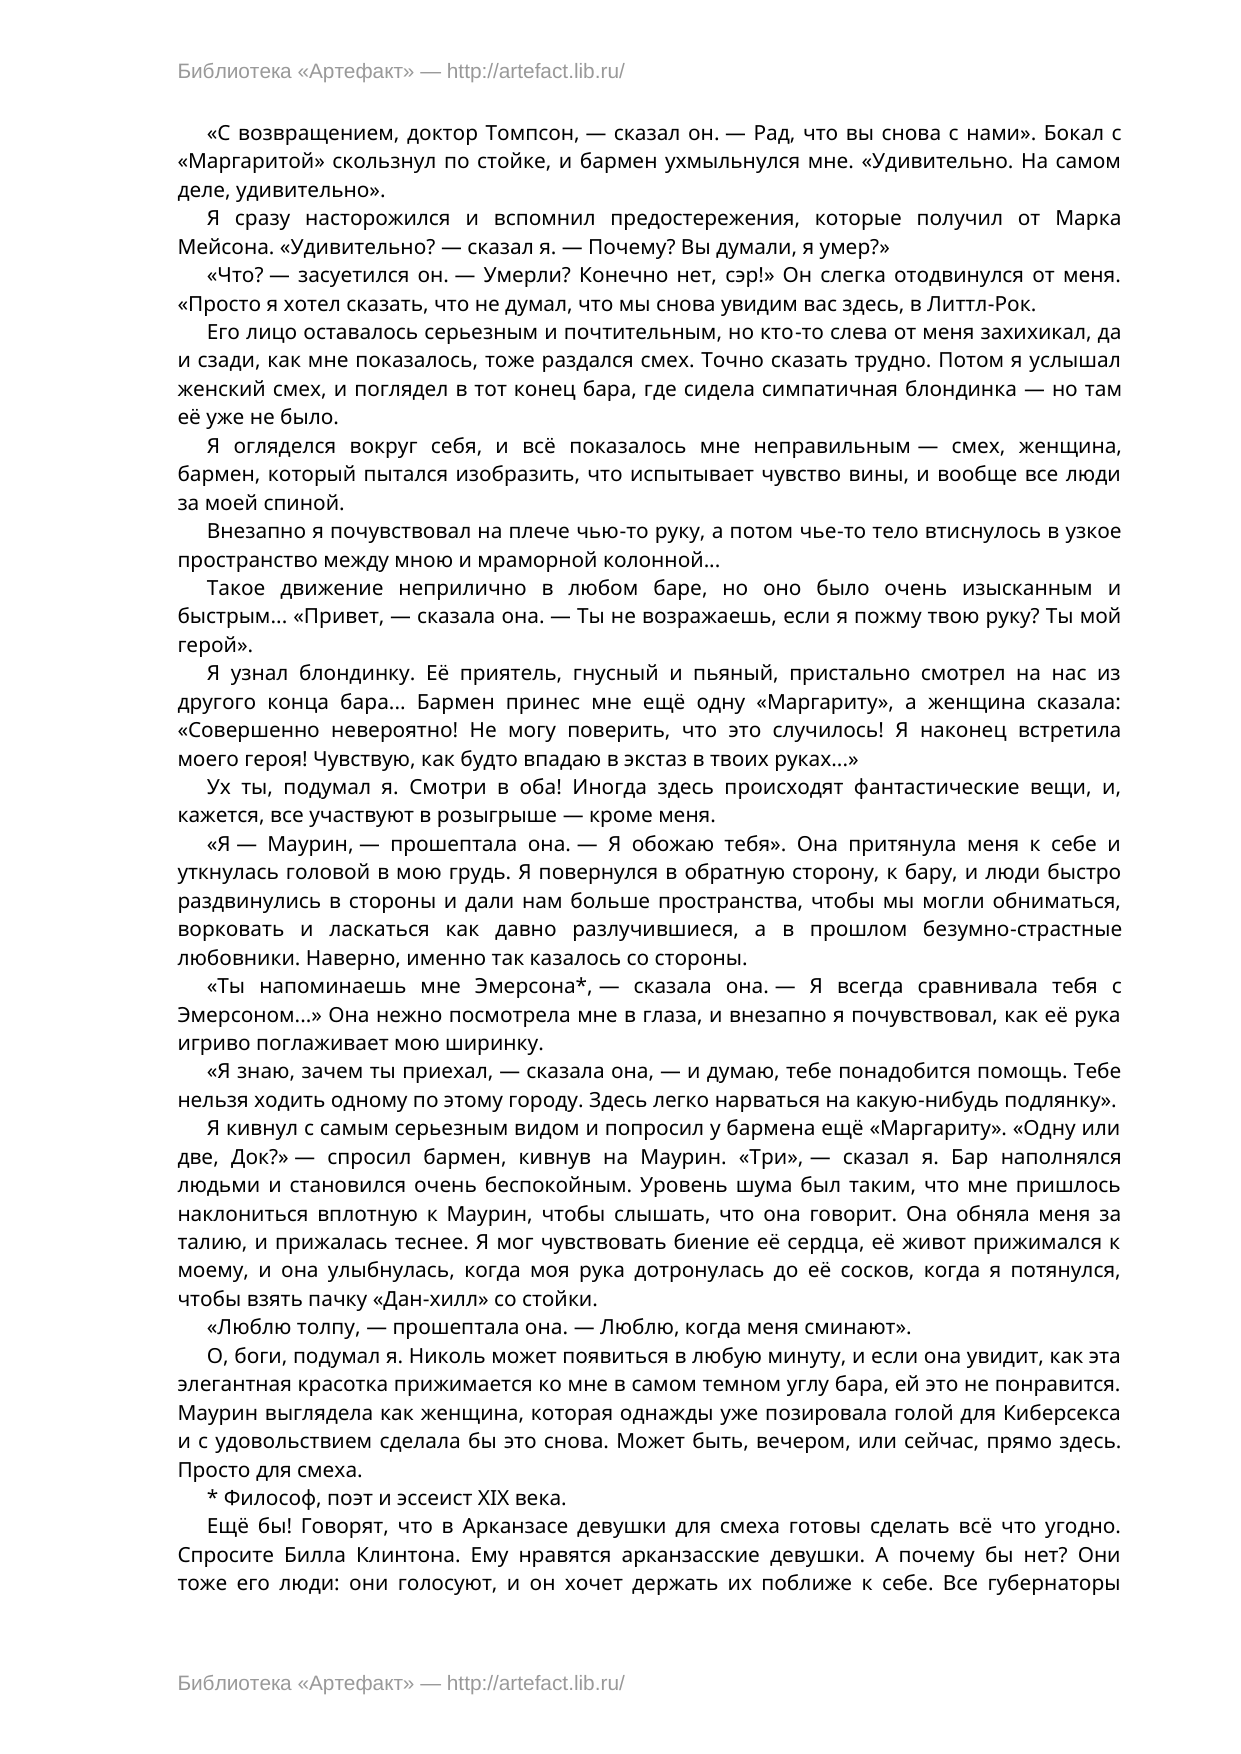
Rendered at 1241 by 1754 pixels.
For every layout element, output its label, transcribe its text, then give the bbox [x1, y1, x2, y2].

text «Я знаю, зачем ты приехал, — сказала она, — и думаю, тебе понадобится помощь. Тебе нельзя ходить одному по этому городу. Здесь легко нарваться на какую-нибудь подлянку». [177, 1057, 1122, 1113]
text Его лицо оставалось серьезным и почтительным, но кто-то слева от меня захихикал, да и сзади, как мне показалось, тоже раздался смех. Точно сказать трудно. Потом я услышал женский смех, и поглядел в тот конец бара, где сидела симпатичная блондинка — но там её уже не было. [177, 317, 1122, 431]
text «Я — Маурин, — прошептала она. — Я обожаю тебя». Она притянула меня к себе и уткнулась головой в мою грудь. Я повернулся в обратную сторону, к бару, и люди быстро раздвинулись в стороны и дали нам больше пространства, чтобы мы могли обниматься, ворковать и ласкаться как давно разлучившиеся, а в прошлом безумно-страстные любовники. Наверно, именно так казалось со стороны. [177, 829, 1122, 971]
text Я узнал блондинку. Её приятель, гнусный и пьяный, пристально смотрел на нас из другого конца бара... Бармен принес мне ещё одну «Маргариту», а женщина сказала: «Совершенно невероятно! Не могу поверить, что это случилось! Я наконец встретила моего героя! Чувствую, как будто впадаю в экстаз в твоих руках...» [177, 658, 1122, 772]
text Я кивнул с самым серьезным видом и попросил у бармена ещё «Маргариту». «Одну или две, Док?» — спросил бармен, кивнув на Маурин. «Три», — сказал я. Бар наполнялся людьми и становился очень беспокойным. Уровень шума был таким, что мне пришлось наклониться вплотную к Маурин, чтобы слышать, что она говорит. Она обняла меня за талию, и прижалась теснее. Я мог чувствовать биение её сердца, её живот прижимался к моему, и она улыбнулась, когда моя рука дотронулась до её сосков, когда я потянулся, чтобы взять пачку «Дан-хилл» со стойки. [177, 1113, 1122, 1312]
text «Что? — засуетился он. — Умерли? Конечно нет, сэр!» Он слегка отодвинулся от меня. «Просто я хотел сказать, что не думал, что мы снова увидим вас здесь, в Литтл-Рок. [177, 260, 1122, 317]
text Ух ты, подумал я. Смотри в оба! Иногда здесь происходят фантастические вещи, и, кажется, все участвуют в розыгрыше — кроме меня. [177, 772, 1122, 829]
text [177, 1512, 1122, 1597]
text Я огляделся вокруг себя, и всё показалось мне неправильным — смех, женщина, бармен, который пытался изобразить, что испытывает чувство вины, и вообще все люди за моей спиной. [177, 431, 1122, 516]
text Внезапно я почувствовал на плече чью-то руку, а потом чье-то тело втиснулось в узкое пространство между мною и мраморной колонной... [177, 516, 1122, 573]
text Такое движение неприлично в любом баре, но оно было очень изысканным и быстрым... «Привет, — сказала она. — Ты не возражаешь, если я пожму твою руку? Ты мой герой». [177, 573, 1122, 658]
text Я сразу насторожился и вспомнил предостережения, которые получил от Марка Мейсона. «Удивительно? — сказал я. — Почему? Вы думали, я умер?» [177, 203, 1122, 260]
text «Ты напоминаешь мне Эмерсона*, — сказала она. — Я всегда сравнивала тебя с Эмерсоном...» Она нежно посмотрела мне в глаза, и внезапно я почувствовал, как её рука игриво поглаживает мою ширинку. [177, 971, 1122, 1057]
text О, боги, подумал я. Николь может появиться в любую минуту, и если она увидит, как эта элегантная красотка прижимается ко мне в самом темном углу бара, ей это не понравится. Маурин выглядела как женщина, которая однажды уже позировала голой для Киберсекса и с удовольствием сделала бы это снова. Может быть, вечером, или сейчас, прямо здесь. Просто для смеха. [177, 1341, 1122, 1483]
text «Люблю толпу, — прошептала она. — Люблю, когда меня сминают». [177, 1312, 1122, 1341]
text * Философ, поэт и эссеист XIX века. [177, 1483, 1122, 1512]
text «С возвращением, доктор Томпсон, — сказал он. — Рад, что вы снова с нами». Бокал с «Маргаритой» скользнул по стойке, и бармен ухмыльнулся мне. «Удивительно. На самом деле, удивительно». [177, 118, 1122, 203]
